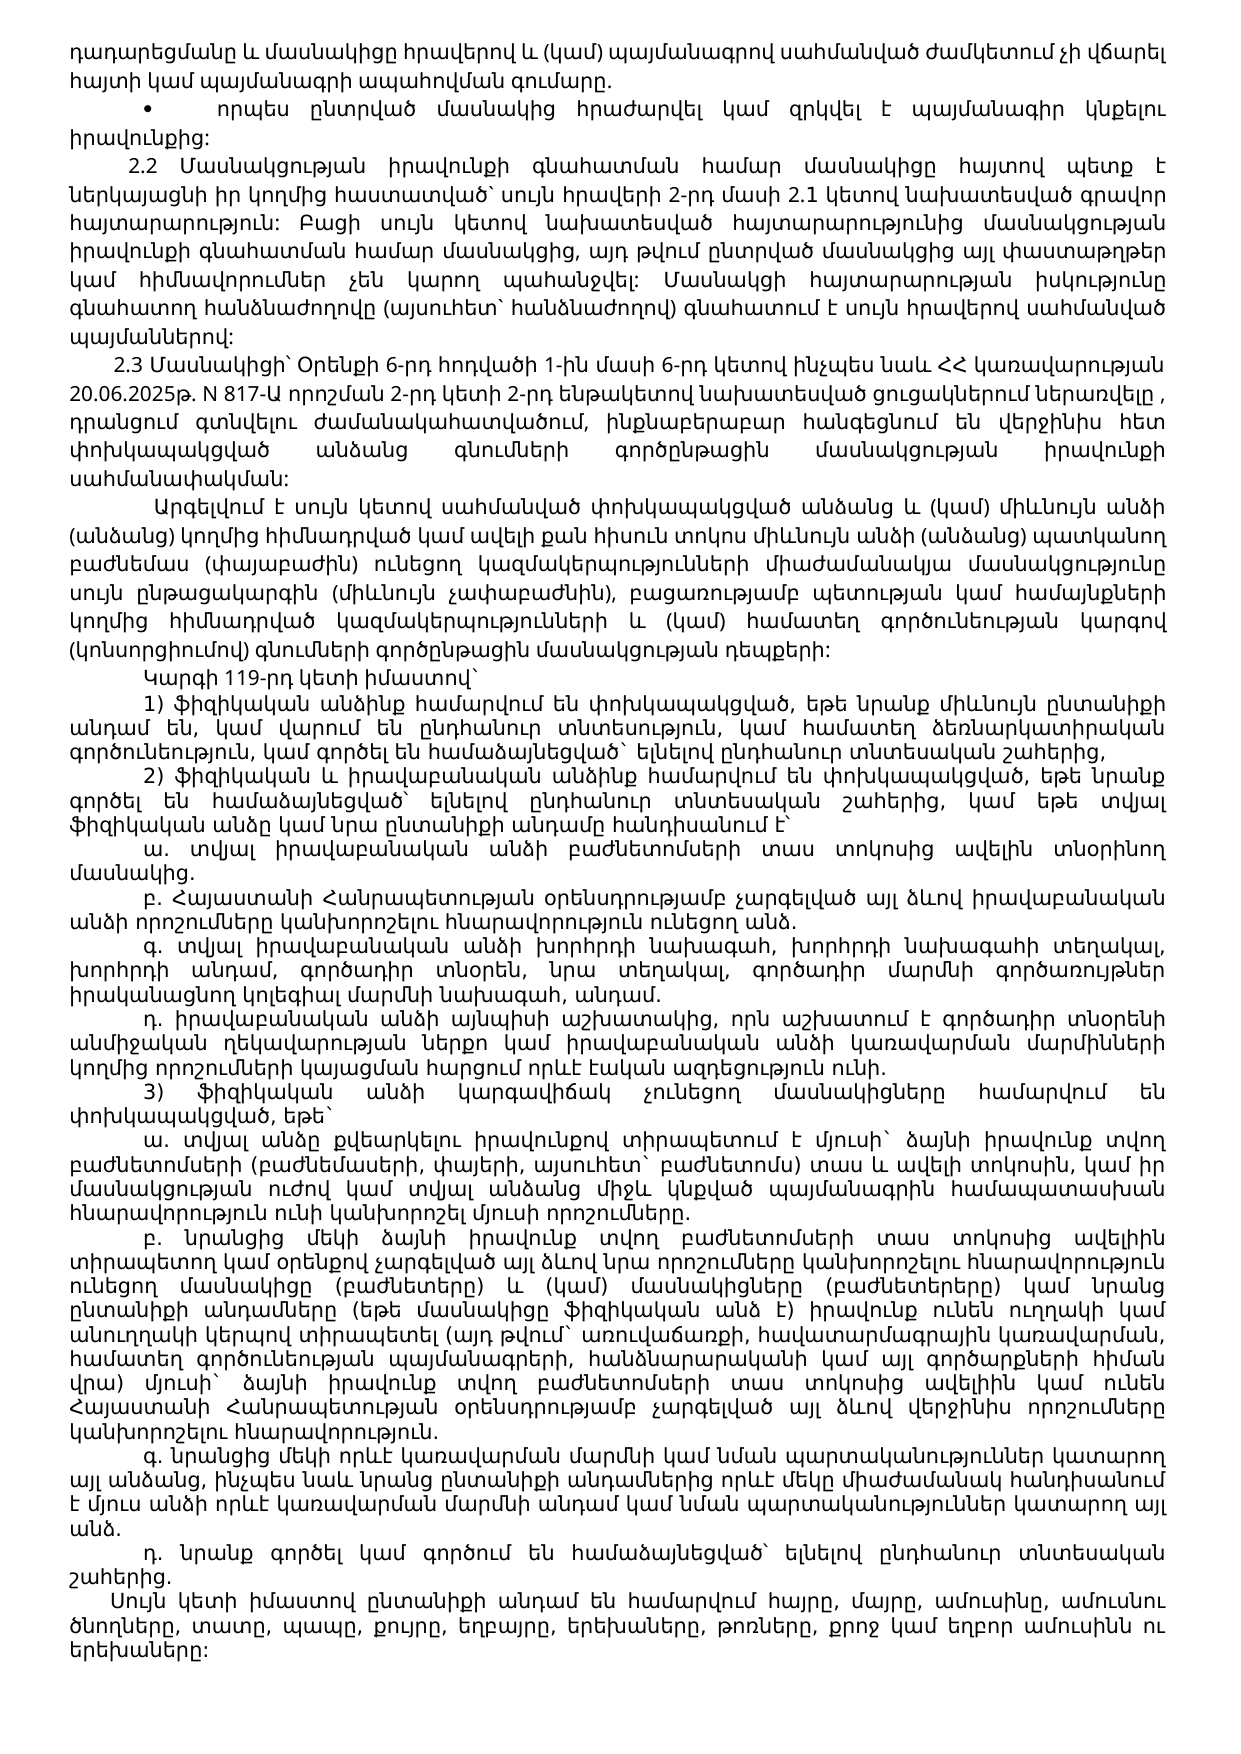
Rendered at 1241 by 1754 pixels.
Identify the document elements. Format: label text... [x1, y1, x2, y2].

list որպես ընտրված մասնակից հրաժարվել կամ զրկվել է պայմանագիր կնքելու իրավունքից: [69, 94, 1167, 151]
text գ. նրանցից մեկի որևէ կառավարման մարմնի կամ նման պարտականություններ կատարող այլ անձանց, ինչպես նաև նրանց ընտանիքի անդամներից որևէ մեկը միաժամանակ հանդիսանում է մյուս անձի որևէ կառավարման մարմնի անդամ կամ նման պարտականություններ կատարող այլ անձ. [69, 1444, 1167, 1541]
text բ. Հայաստանի Հանրապետության օրենսդրությամբ չարգելված այլ ձևով իրավաբանական անձի որոշումները կանխորոշելու հնարավորություն ունեցող անձ. [69, 886, 1167, 934]
text դ. նրանք գործել կամ գործում են համաձայնեցված՝ ելնելով ընդհանուր տնտեսական շահերից. [69, 1541, 1167, 1589]
text բ. նրանցից մեկի ձայնի իրավունք տվող բաժնետոմսերի տաս տոկոսից ավելիին տիրապետող կամ օրենքով չարգելված այլ ձևով նրա որոշումները կանխորոշելու հնարավորություն ունեցող մասնակիցը (բաժնետերը) և (կամ) մասնակիցները (բաժնետերերը) կամ նրանց ընտանիքի անդամները (եթե մասնակիցը ֆիզիկական անձ է) իրավունք ունեն ուղղակի կամ անուղղակի կերպով տիրապետել (այդ թվում` առուվաճառքի, հավատարմագրային կառավարման, համատեղ գործունեության պայմանագրերի, հանձնարարականի կամ այլ գործարքների հիման վրա) մյուսի` ձայնի իրավունք տվող բաժնետոմսերի տաս տոկոսից ավելիին կամ ունեն Հայաստանի Հանրապետության օրենսդրությամբ չարգելված այլ ձևով վերջինիս որոշումները կանխորոշելու հնարավորություն. [69, 1226, 1167, 1444]
text ա. տվյալ իրավաբանական անձի բաժնետոմսերի տաս տոկոսից ավելին տնօրինող մասնակից. [69, 837, 1167, 886]
text 3) ֆիզիկական անձի կարգավիճակ չունեցող մասնակիցները համարվում են փոխկապակցված, եթե` [69, 1080, 1167, 1128]
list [69, 37, 1167, 94]
text Սույն կետի իմաստով ընտանիքի անդամ են համարվում հայրը, մայրը, ամուսինը, ամուսնու ծնողները, տատը, պապը, քույրը, եղբայրը, երեխաները, թոռները, քրոջ կամ եղբոր ամուսինն ու երեխաները: [69, 1589, 1167, 1662]
text Կարգի 119-րդ կետի իմաստով` [69, 663, 1167, 692]
text ա. տվյալ անձը քվեարկելու իրավունքով տիրապետում է մյուսի` ձայնի իրավունք տվող բաժնետոմսերի (բաժնեմասերի, փայերի, այսուհետ` բաժնետոմս) տաս և ավելի տոկոսին, կամ իր մասնակցության ուժով կամ տվյալ անձանց միջև կնքված պայմանագրին համապատասխան հնարավորություն ունի կանխորոշել մյուսի որոշումները. [69, 1128, 1167, 1226]
text գ. տվյալ իրավաբանական անձի խորհրդի նախագահ, խորհրդի նախագահի տեղակալ, խորհրդի անդամ, գործադիր տնօրեն, նրա տեղակալ, գործադիր մարմնի գործառույթներ իրականացնող կոլեգիալ մարմնի նախագահ, անդամ. [69, 934, 1167, 1007]
text 2.2 Մասնակցության իրավունքի գնահատման համար մասնակիցը հայտով պետք է ներկայացնի իր կողմից հաստատված` սույն հրավերի 2-րդ մասի 2.1 կետով նախատեսված գրավոր հայտարարություն: Բացի սույն կետով նախատեսված հայտարարությունից մասնակցության իրավունքի գնահատման համար մասնակցից, այդ թվում ընտրված մասնակցից այլ փաստաթղթեր կամ հիմնավորումներ չեն կարող պահանջվել: Մասնակցի հայտարարության իսկությունը գնահատող հանձնաժողովը (այսուհետ` հանձնաժողով) գնահատում է սույն հրավերով սահմանված պայմաններով: [69, 151, 1167, 350]
text 2) ֆիզիկական և իրավաբանական անձինք համարվում են փոխկապակցված, եթե նրանք գործել են համաձայնեցված՝ ելնելով ընդհանուր տնտեսական շահերից, կամ եթե տվյալ ֆիզիկական անձը կամ նրա ընտանիքի անդամը հանդիսանում է՝ [69, 764, 1167, 837]
text Արգելվում է սույն կետով սահմանված փոխկապակցված անձանց և (կամ) միևնույն անձի (անձանց) կողմից հիմնադրված կամ ավելի քան հիսուն տոկոս միևնույն անձի (անձանց) պատկանող բաժնեմաս (փայաբաժին) ունեցող կազմակերպությունների միաժամանակյա մասնակցությունը սույն ընթացակարգին (միևնույն չափաբաժնին), բացառությամբ պետության կամ համայնքների կողմից հիմնադրված կազմակերպությունների և (կամ) համատեղ գործունեության կարգով (կոնսորցիումով) գնումների գործընթացին մասնակցության դեպքերի: [69, 492, 1167, 663]
text դ. իրավաբանական անձի այնպիսի աշխատակից, որն աշխատում է գործադիր տնօրենի անմիջական ղեկավարության ներքո կամ իրավաբանական անձի կառավարման մարմինների կողմից որոշումների կայացման հարցում որևէ էական ազդեցություն ունի. [69, 1007, 1167, 1080]
text 1) ֆիզիկական անձինք համարվում են փոխկապակցված, եթե նրանք միևնույն ընտանիքի անդամ են, կամ վարում են ընդհանուր տնտեսություն, կամ համատեղ ձեռնարկատիրական գործունեություն, կամ գործել են համաձայնեցված` ելնելով ընդհանուր տնտեսական շահերից, [69, 692, 1167, 764]
text 2.3 Մասնակիցի՝ Օրենքի 6-րդ հոդվածի 1-ին մասի 6-րդ կետով ինչպես նաև ՀՀ կառավարության 20.06.2025թ. N 817-Ա որոշման 2-րդ կետի 2-րդ ենթակետով նախատեսված ցուցակներում ներառվելը , դրանցում գտնվելու ժամանակահատվածում, ինքնաբերաբար հանգեցնում են վերջինիս հետ փոխկապակցված անձանց գնումների գործընթացին մասնակցության իրավունքի սահմանափակման: [69, 350, 1167, 492]
